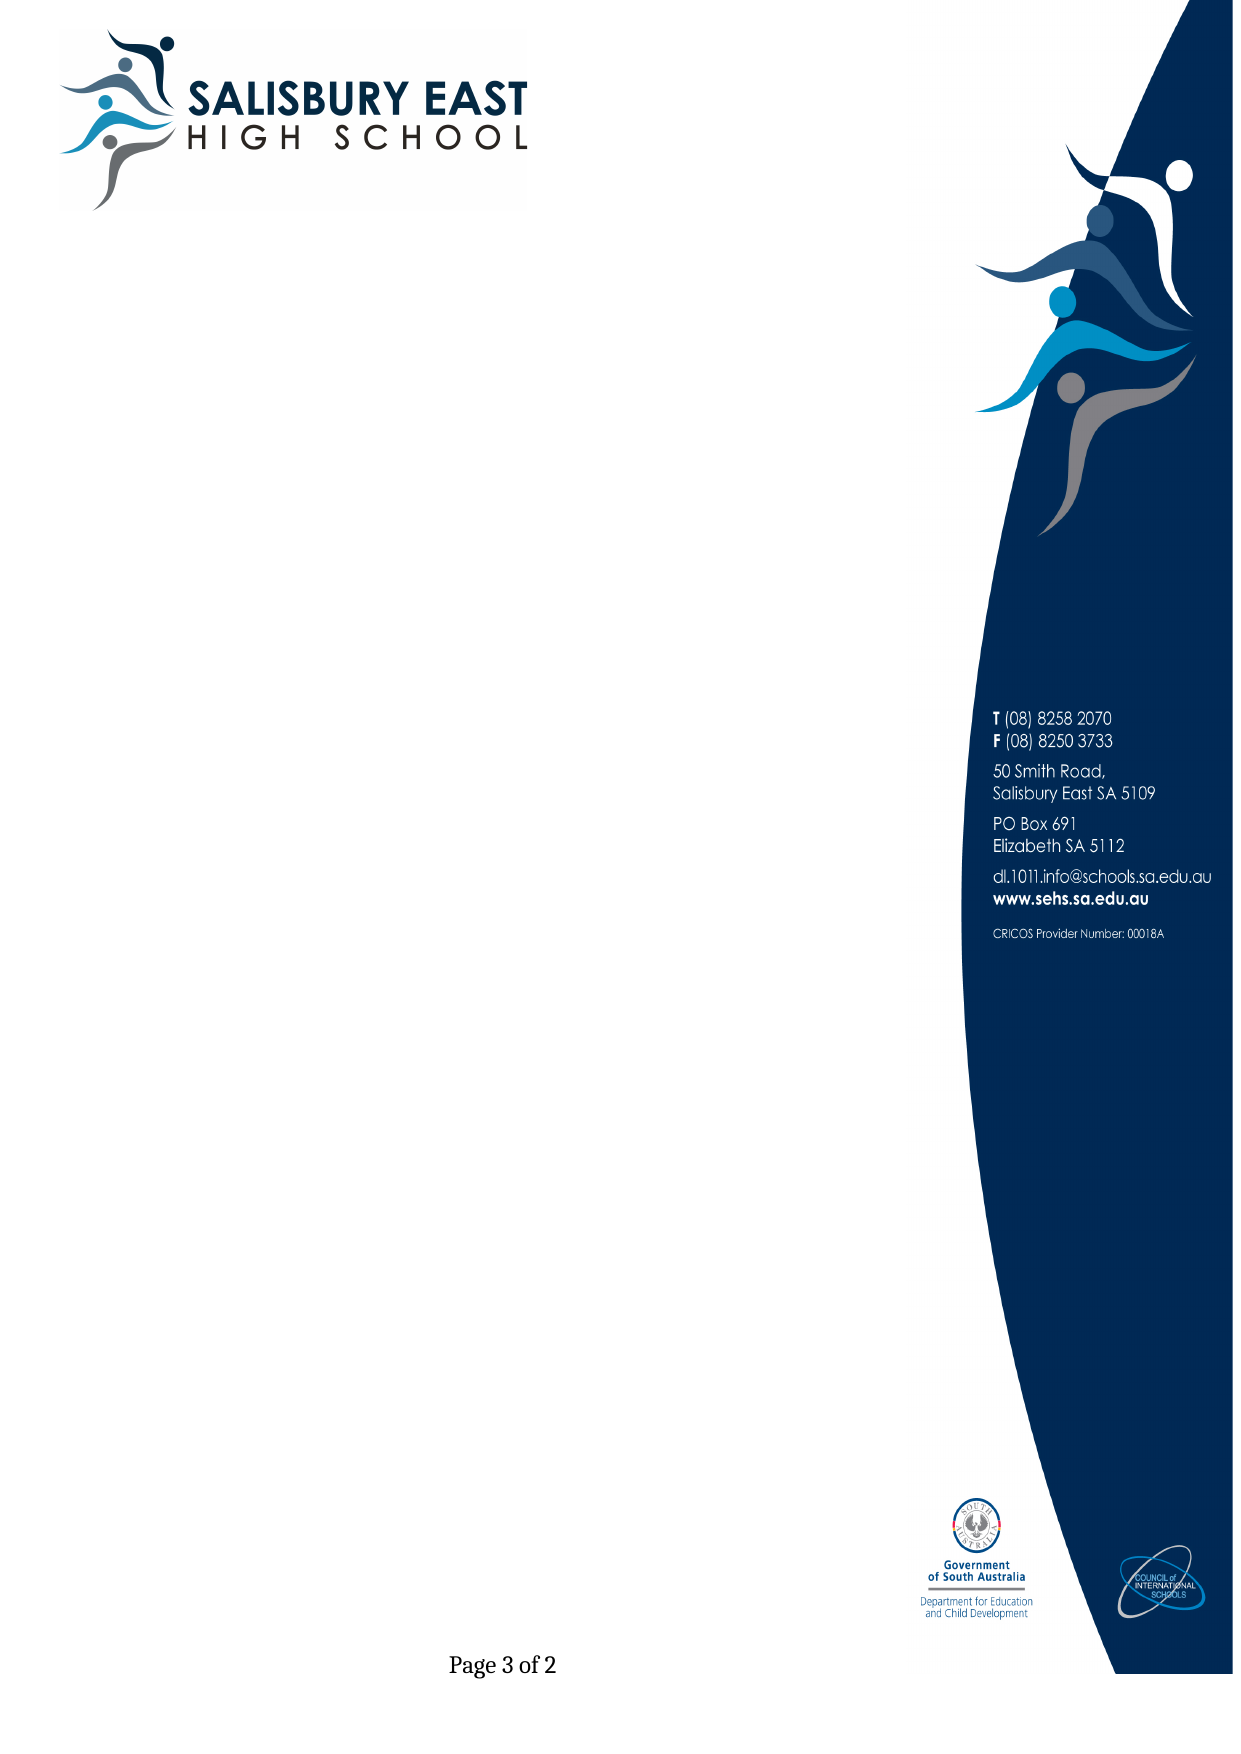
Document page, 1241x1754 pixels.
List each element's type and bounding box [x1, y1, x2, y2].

picture [906, 0, 1233, 1674]
picture [59, 29, 528, 211]
